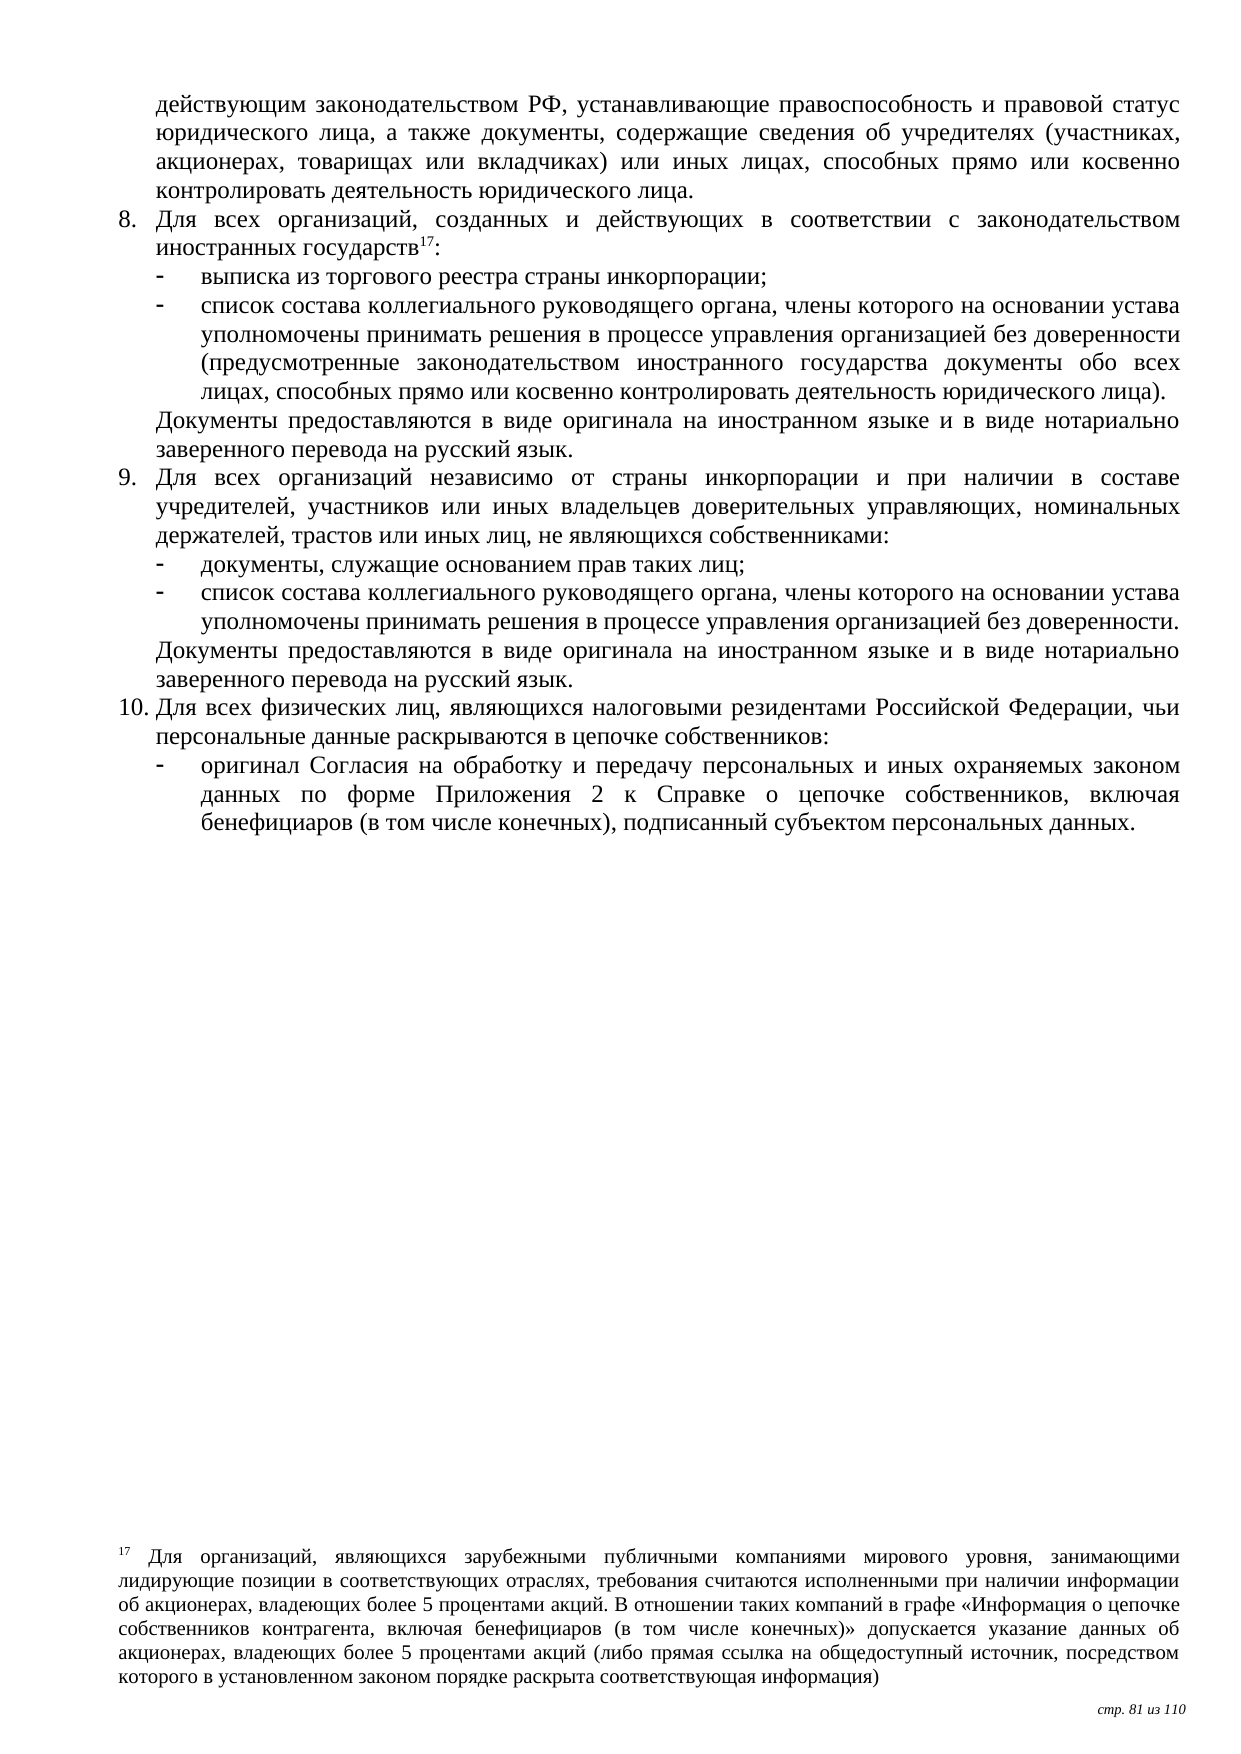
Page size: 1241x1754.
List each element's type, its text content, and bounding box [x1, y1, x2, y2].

list оригинал Согласия на обработку и передачу персональных и иных охраняемых законом данных по форме Приложения 2 к Справке о цепочке собственников, включая бенефициаров (в том числе конечных), подписанный субъектом персональных данных. [156, 750, 1181, 836]
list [118, 89, 1181, 204]
text Документы предоставляются в виде оригинала на иностранном языке и в виде нотариально заверенного перевода на русский язык. [156, 635, 1181, 692]
text Документы предоставляются в виде оригинала на иностранном языке и в виде нотариально заверенного перевода на русский язык. [156, 405, 1181, 462]
list список состава коллегиального руководящего органа, члены которого на основании устава уполномочены принимать решения в процессе управления организацией без доверенности. [156, 577, 1181, 635]
list документы, служащие основанием прав таких лиц; [156, 549, 1181, 577]
list Для всех организаций независимо от страны инкорпорации и при наличии в составе учредителей, участников или иных владельцев доверительных управляющих, номинальных держателей, трастов или иных лиц, не являющихся собственниками: [118, 462, 1181, 549]
list список состава коллегиального руководящего органа, члены которого на основании устава уполномочены принимать решения в процессе управления организацией без доверенности (предусмотренные законодательством иностранного государства документы обо всех лицах, способных прямо или косвенно контролировать деятельность юридического лица). [156, 290, 1181, 405]
list выписка из торгового реестра страны инкорпорации; [156, 261, 1181, 290]
list Для всех физических лиц, являющихся налоговыми резидентами Российской Федерации, чьи персональные данные раскрываются в цепочке собственников: [118, 692, 1181, 750]
list Для всех организаций, созданных и действующих в соответствии с законодательством иностранных государств: [118, 204, 1181, 261]
